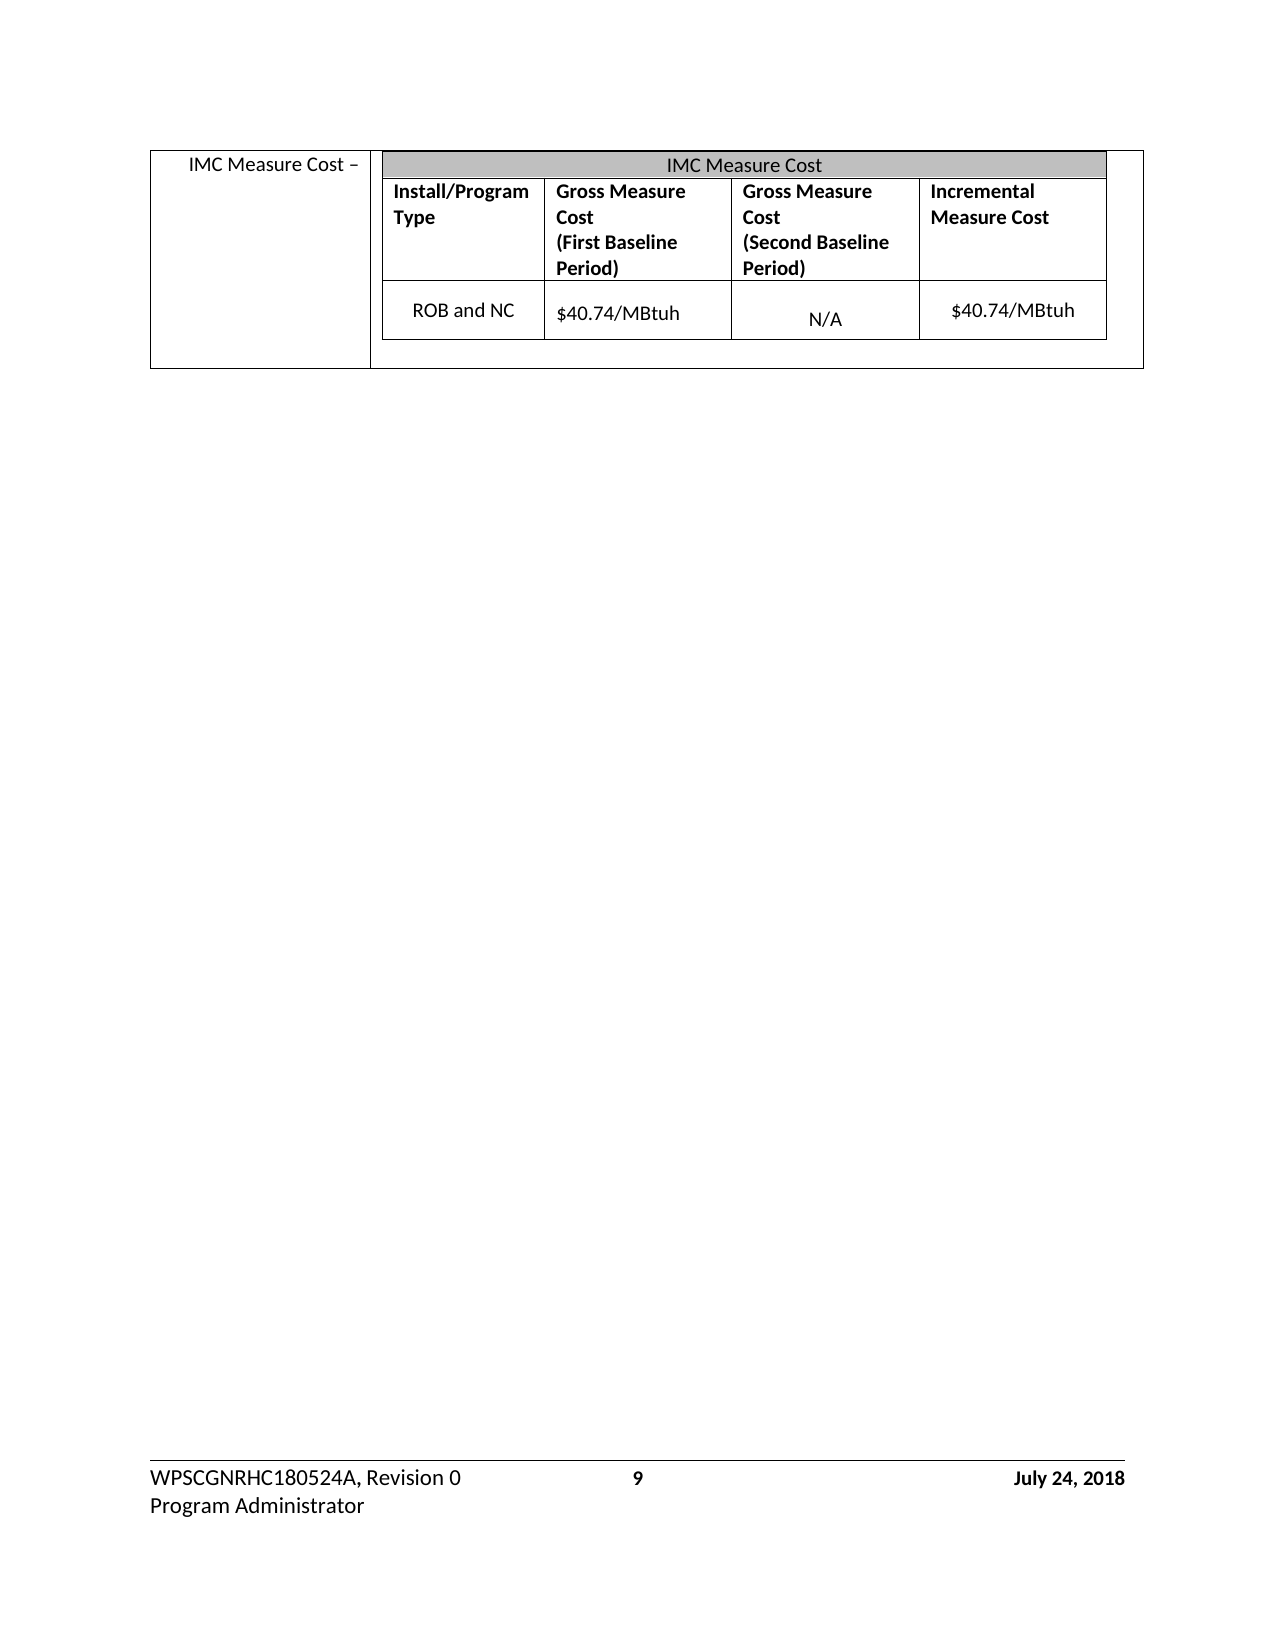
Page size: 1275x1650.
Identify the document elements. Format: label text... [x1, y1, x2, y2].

table_cell [371, 151, 1143, 368]
table_cell IMC Measure Cost – [151, 151, 370, 368]
